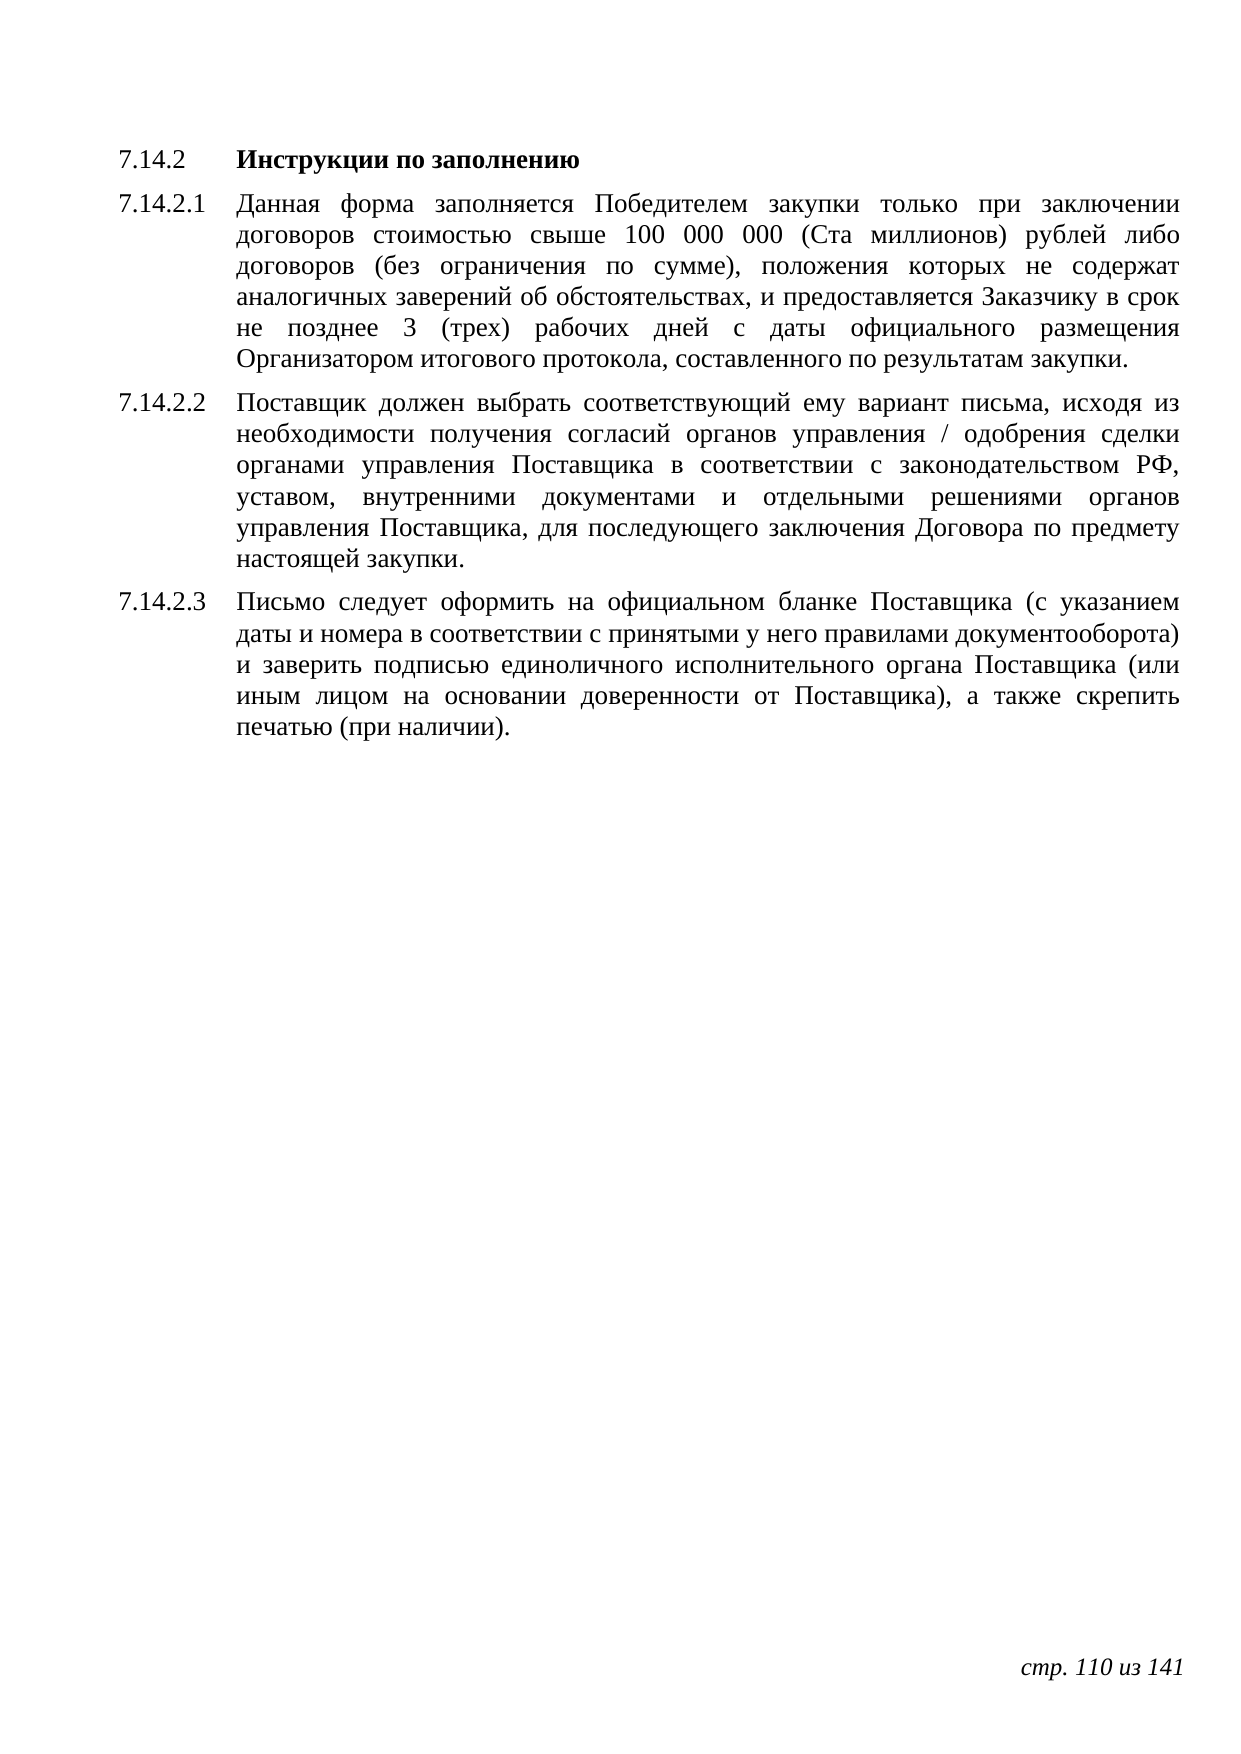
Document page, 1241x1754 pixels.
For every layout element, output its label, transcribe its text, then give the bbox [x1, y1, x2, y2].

list Инструкции по заполнению [118, 143, 1181, 174]
list Данная форма заполняется Победителем закупки только при заключении договоров стоимостью свыше 100 000 000 (Ста миллионов) рублей либо договоров (без ограничения по сумме), положения которых не содержат аналогичных заверений об обстоятельствах, и предоставляется Заказчику в срок не позднее 3 (трех) рабочих дней с даты официального размещения Организатором итогового протокола, составленного по результатам закупки. [118, 187, 1181, 374]
list Письмо следует оформить на официальном бланке Поставщика (с указанием даты и номера в соответствии с принятыми у него правилами документооборота) и заверить подписью единоличного исполнительного органа Поставщика (или иным лицом на основании доверенности от Поставщика), а также скрепить печатью (при наличии). [118, 586, 1181, 741]
list Поставщик должен выбрать соответствующий ему вариант письма, исходя из необходимости получения согласий органов управления / одобрения сделки органами управления Поставщика в соответствии с законодательством РФ, уставом, внутренними документами и отдельными решениями органов управления Поставщика, для последующего заключения Договора по предмету настоящей закупки. [118, 386, 1181, 573]
